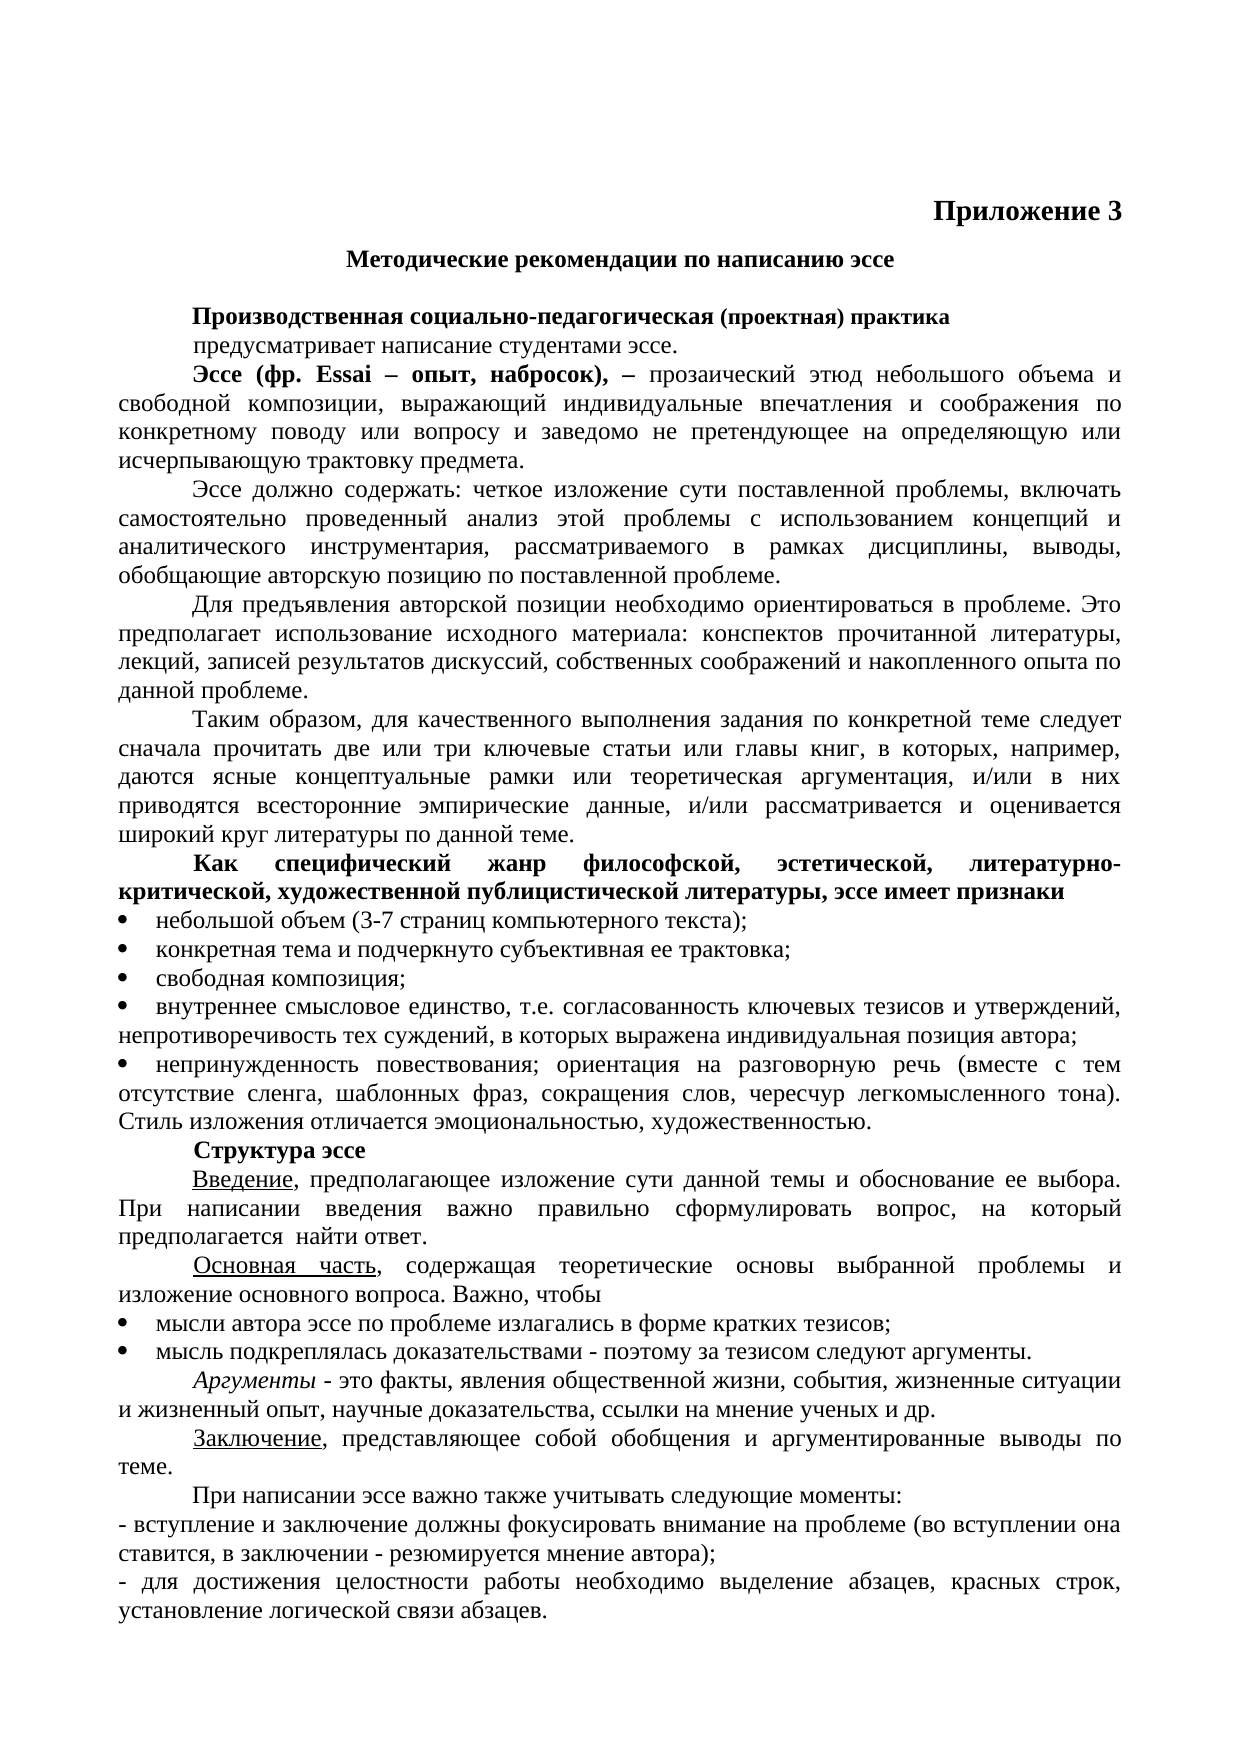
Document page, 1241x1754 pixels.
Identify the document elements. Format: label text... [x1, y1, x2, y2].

list мысль подкреплялась доказательствами - поэтому за тезисом следуют аргументы. [118, 1336, 1122, 1365]
text Производственная социально-педагогическая (проектная) практика [118, 301, 1122, 330]
text Введение, предполагающее изложение сути данной темы и обоснование ее выбора. При написании введения важно правильно сформулировать вопрос, на который предполагается найти ответ. [118, 1164, 1122, 1250]
list конкретная тема и подчеркнуто субъективная ее трактовка; [118, 934, 1122, 963]
text Как специфический жанр философской, эстетической, литературно-критической, художественной публицистической литературы, эссе имеет признаки [118, 848, 1122, 905]
text Аргументы - это факты, явления общественной жизни, события, жизненные ситуации и жизненный опыт, научные доказательства, ссылки на мнение ученых и др. [118, 1365, 1122, 1423]
text Эссе должно содержать: четкое изложение сути поставленной проблемы, включать самостоятельно проведенный анализ этой проблемы с использованием концепций и аналитического инструментария, рассматриваемого в рамках дисциплины, выводы, обобщающие авторскую позицию по поставленной проблеме. [118, 474, 1122, 589]
list непринужденность повествования; ориентация на разговорную речь (вместе с тем отсутствие сленга, шаблонных фраз, сокращения слов, чересчур легкомысленного тона). Стиль изложения отличается эмоциональностью, художественностью. [118, 1049, 1122, 1135]
text Основная часть, содержащая теоретические основы выбранной проблемы и изложение основного вопроса. Важно, чтобы [118, 1250, 1122, 1308]
text Методические рекомендации по написанию эссе [118, 244, 1122, 273]
text - для достижения целостности работы необходимо выделение абзацев, красных строк, установление логической связи абзацев. [118, 1566, 1122, 1624]
list внутреннее смысловое единство, т.е. согласованность ключевых тезисов и утверждений, непротиворечивость тех суждений, в которых выражена индивидуальная позиция автора; [118, 991, 1122, 1049]
text Эссе (фр. Essai – опыт, набросок), – прозаический этюд небольшого объема и свободной композиции, выражающий индивидуальные впечатления и соображения по конкретному поводу или вопросу и заведомо не претендующее на определяющую или исчерпывающую трактовку предмета. [118, 359, 1122, 474]
list свободная композиция; [118, 963, 1122, 991]
list мысли автора эссе по проблеме излагались в форме кратких тезисов; [118, 1308, 1122, 1336]
text Таким образом, для качественного выполнения задания по конкретной теме следует сначала прочитать две или три ключевые статьи или главы книг, в которых, например, даются ясные концептуальные рамки или теоретическая аргументация, и/или в них приводятся всесторонние эмпирические данные, и/или рассматривается и оценивается широкий круг литературы по данной теме. [118, 704, 1122, 848]
text предусматривает написание студентами эссе. [118, 330, 1122, 359]
text Заключение, представляющее собой обобщения и аргументированные выводы по теме. [118, 1423, 1122, 1480]
text Для предъявления авторской позиции необходимо ориентироваться в проблеме. Это предполагает использование исходного материала: конспектов прочитанной литературы, лекций, записей результатов дискуссий, собственных соображений и накопленного опыта по данной проблеме. [118, 589, 1122, 704]
list небольшой объем (3-7 страниц компьютерного текста); [118, 905, 1122, 934]
text Приложение 3 [118, 193, 1122, 227]
text Структура эссе [118, 1135, 1122, 1164]
text - вступление и заключение должны фокусировать внимание на проблеме (во вступлении она ставится, в заключении - резюмируется мнение автора); [118, 1509, 1122, 1566]
subtitle При написании эссе важно также учитывать следующие моменты: [118, 1480, 1122, 1509]
